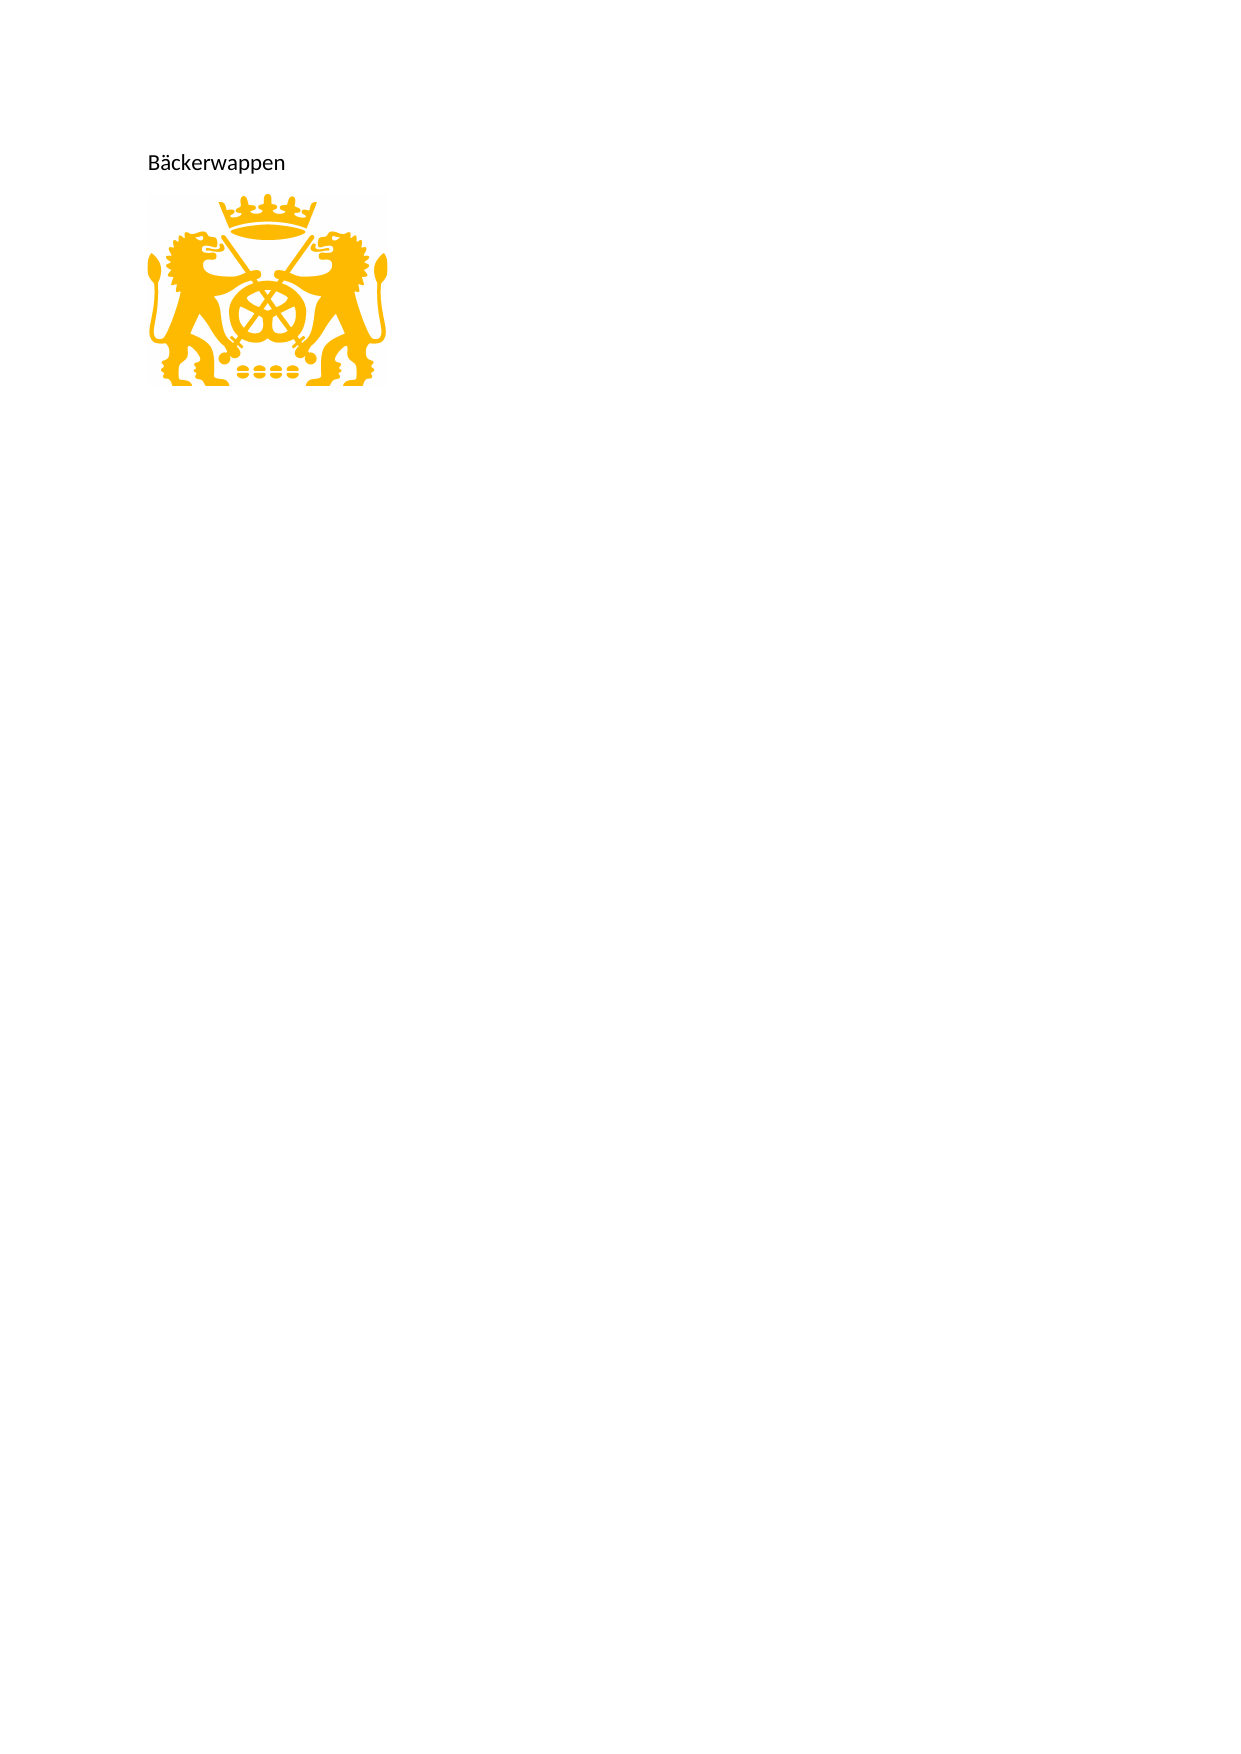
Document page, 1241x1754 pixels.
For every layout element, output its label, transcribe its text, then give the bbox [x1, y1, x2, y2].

picture [147, 194, 388, 386]
text Bäckerwappen [148, 148, 1093, 176]
